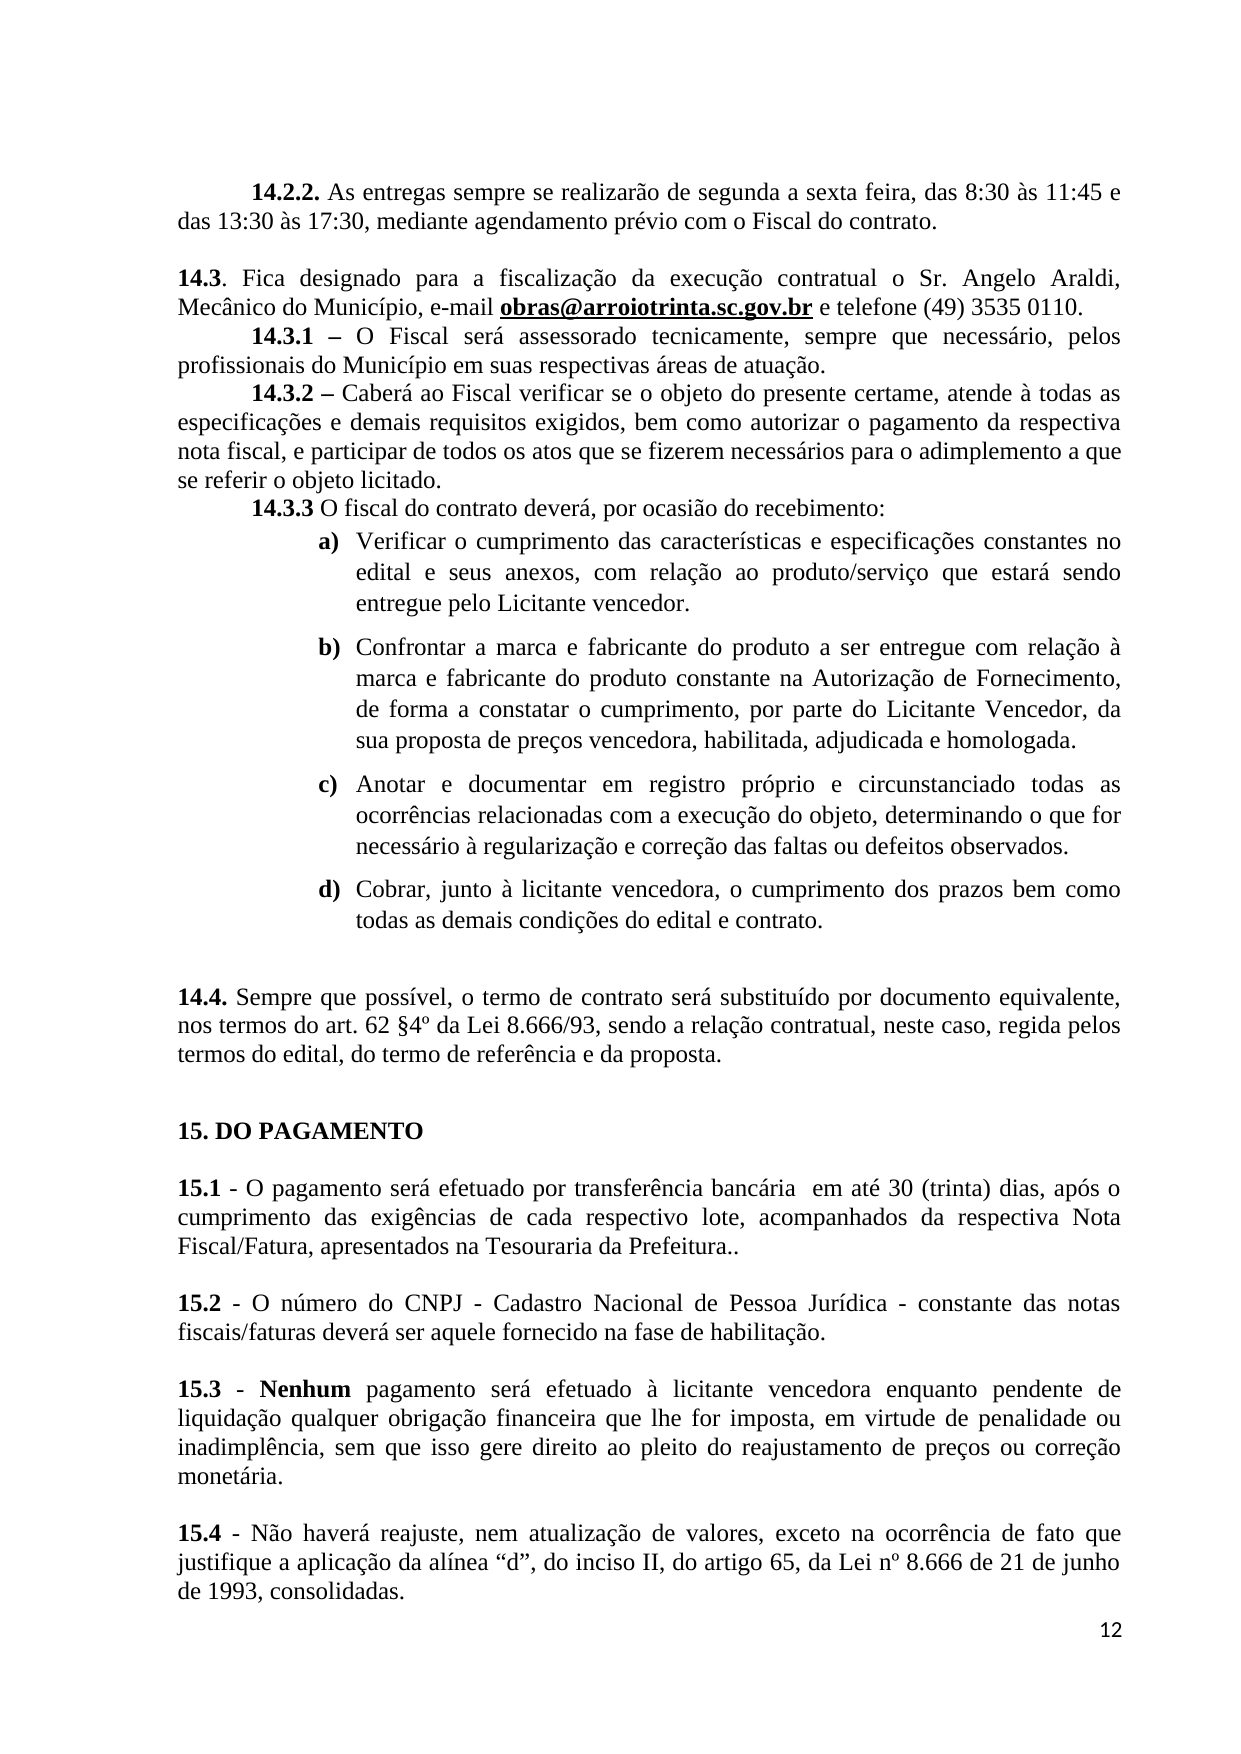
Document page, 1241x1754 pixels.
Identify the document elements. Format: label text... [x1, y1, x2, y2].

text 14.2.2. As entregas sempre se realizarão de segunda a sexta feira, das 8:30 às 11:45 e das 13:30 às 17:30, mediante agendamento prévio com o Fiscal do contrato. [177, 177, 1122, 235]
text 15.3 - Nenhum pagamento será efetuado à licitante vencedora enquanto pendente de liquidação qualquer obrigação financeira que lhe for imposta, em virtude de penalidade ou inadimplência, sem que isso gere direito ao pleito do reajustamento de preços ou correção monetária. [177, 1374, 1122, 1489]
text 14.3. Fica designado para a fiscalização da execução contratual o Sr. Angelo Araldi, Mecânico do Município, e-mail obras@arroiotrinta.sc.gov.br e telefone (49) 3535 0110. [177, 263, 1122, 321]
text 14.3.1 – O Fiscal será assessorado tecnicamente, sempre que necessário, pelos profissionais do Município em suas respectivas áreas de atuação. [177, 321, 1122, 378]
text 14.3.3 O fiscal do contrato deverá, por ocasião do recebimento: [177, 493, 1122, 522]
list Confrontar a marca e fabricante do produto a ser entregue com relação à marca e fabricante do produto constante na Autorização de Fornecimento, de forma a constatar o cumprimento, por parte do Licitante Vencedor, da sua proposta de preços vencedora, habilitada, adjudicada e homologada. [318, 632, 1122, 754]
text 15.1 - O pagamento será efetuado por transferência bancária em até 30 (trinta) dias, após o cumprimento das exigências de cada respectivo lote, acompanhados da respectiva Nota Fiscal/Fatura, apresentados na Tesouraria da Prefeitura.. [177, 1173, 1122, 1259]
list Anotar e documentar em registro próprio e circunstanciado todas as ocorrências relacionadas com a execução do objeto, determinando o que for necessário à regularização e correção das faltas ou defeitos observados. [318, 769, 1122, 859]
text 15. DO PAGAMENTO [177, 1116, 1122, 1144]
text 15.4 - Não haverá reajuste, nem atualização de valores, exceto na ocorrência de fato que justifique a aplicação da alínea “d”, do inciso II, do artigo 65, da Lei nº 8.666 de 21 de junho de 1993, consolidadas. [177, 1518, 1122, 1604]
list Cobrar, junto à licitante vencedora, o cumprimento dos prazos bem como todas as demais condições do edital e contrato. [318, 874, 1122, 934]
text 14.3.2 – Caberá ao Fiscal verificar se o objeto do presente certame, atende à todas as especificações e demais requisitos exigidos, bem como autorizar o pagamento da respectiva nota fiscal, e participar de todos os atos que se fizerem necessários para o adimplemento a que se referir o objeto licitado. [177, 378, 1122, 493]
text 15.2 - O número do CNPJ - Cadastro Nacional de Pessoa Jurídica - constante das notas fiscais/faturas deverá ser aquele fornecido na fase de habilitação. [177, 1288, 1122, 1346]
list Verificar o cumprimento das características e especificações constantes no edital e seus anexos, com relação ao produto/serviço que estará sendo entregue pelo Licitante vencedor. [318, 526, 1122, 617]
text 14.4. Sempre que possível, o termo de contrato será substituído por documento equivalente, nos termos do art. 62 §4º da Lei 8.666/93, sendo a relação contratual, neste caso, regida pelos termos do edital, do termo de referência e da proposta. [177, 982, 1122, 1068]
